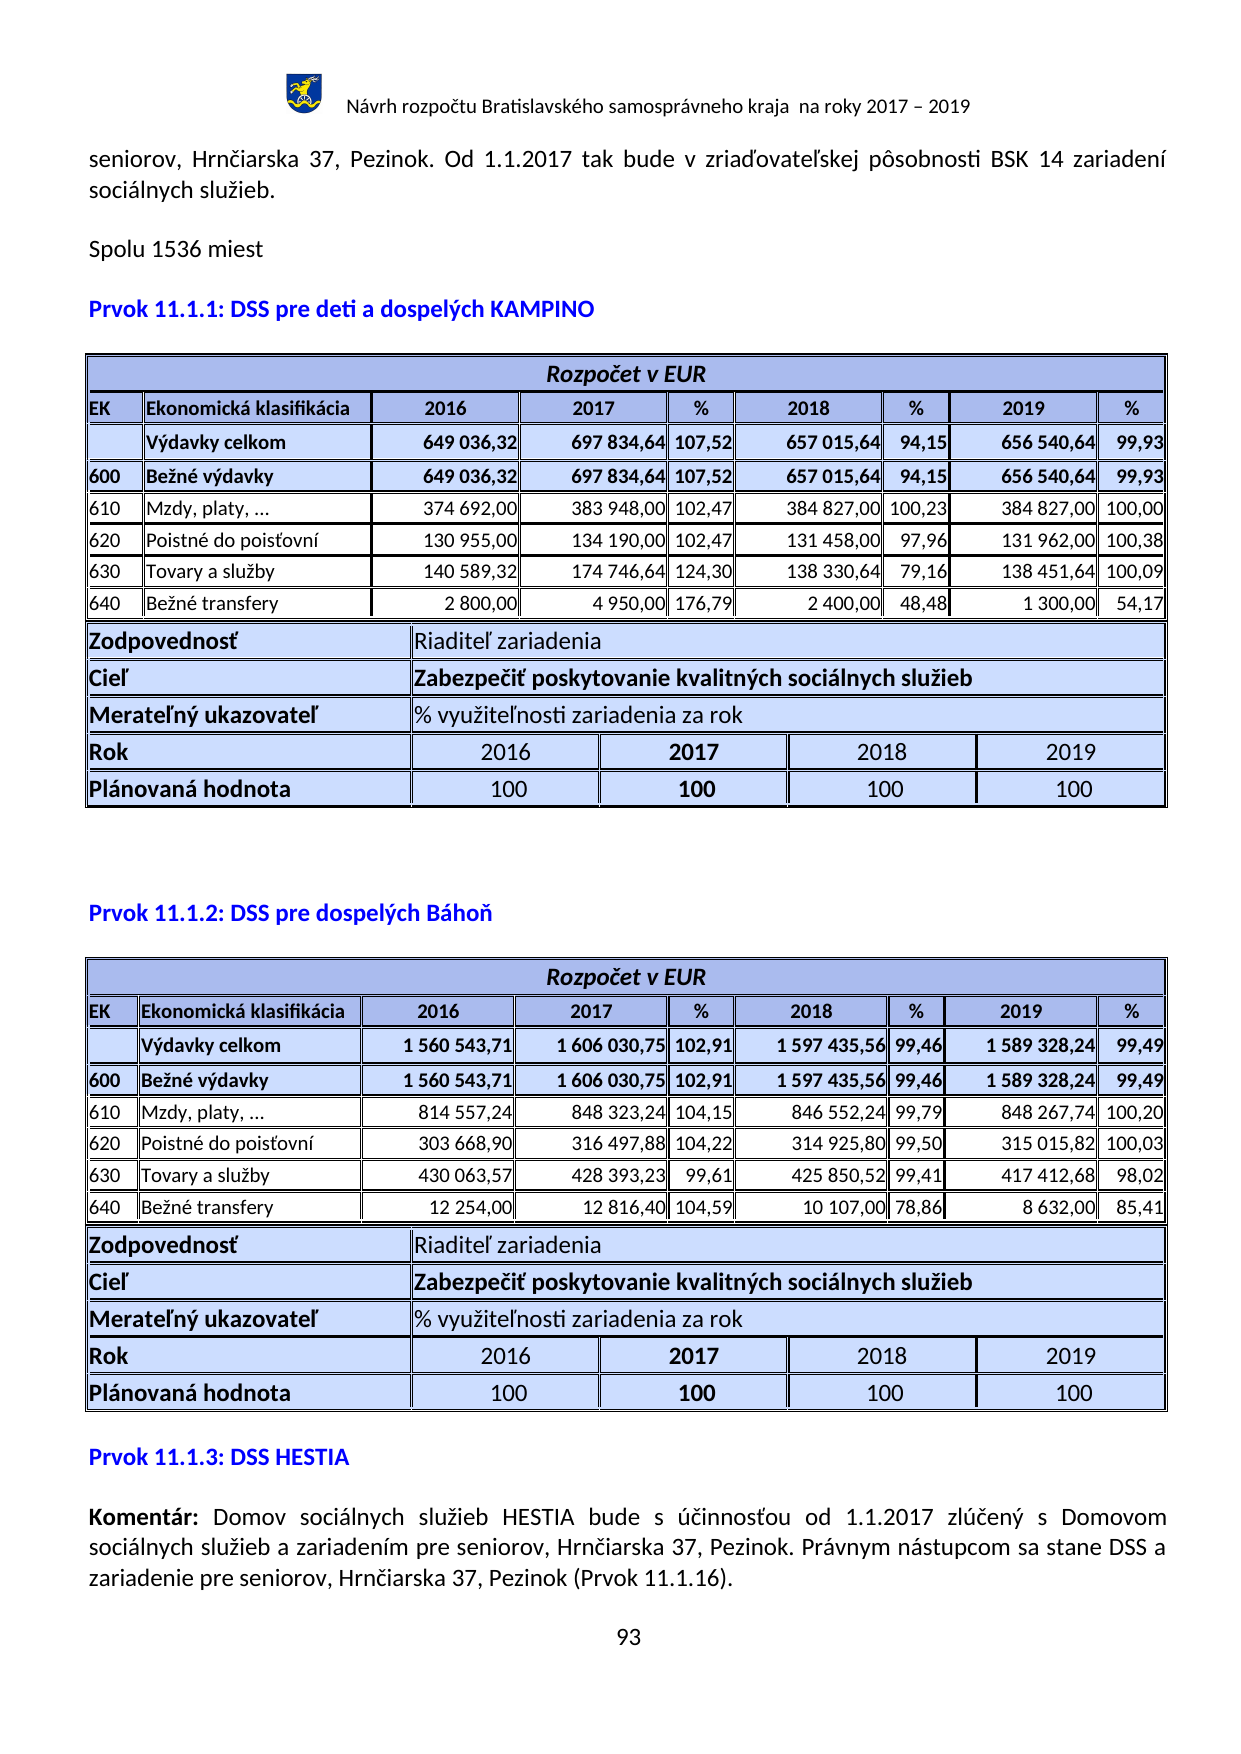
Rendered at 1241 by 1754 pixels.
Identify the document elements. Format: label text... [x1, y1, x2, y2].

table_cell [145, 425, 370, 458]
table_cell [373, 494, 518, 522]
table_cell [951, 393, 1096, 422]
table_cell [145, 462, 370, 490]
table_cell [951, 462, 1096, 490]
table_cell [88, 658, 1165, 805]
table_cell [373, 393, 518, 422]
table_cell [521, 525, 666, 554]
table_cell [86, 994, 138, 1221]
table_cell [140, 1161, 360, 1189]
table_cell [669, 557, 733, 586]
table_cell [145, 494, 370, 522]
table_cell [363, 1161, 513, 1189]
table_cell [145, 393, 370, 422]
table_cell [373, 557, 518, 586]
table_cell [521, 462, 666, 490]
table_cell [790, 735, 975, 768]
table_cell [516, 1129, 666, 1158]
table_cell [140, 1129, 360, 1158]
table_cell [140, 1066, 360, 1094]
picture [285, 73, 323, 114]
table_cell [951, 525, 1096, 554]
text Prvok 11.1.1: DSS pre deti a dospelých KAMPINO [89, 293, 1168, 324]
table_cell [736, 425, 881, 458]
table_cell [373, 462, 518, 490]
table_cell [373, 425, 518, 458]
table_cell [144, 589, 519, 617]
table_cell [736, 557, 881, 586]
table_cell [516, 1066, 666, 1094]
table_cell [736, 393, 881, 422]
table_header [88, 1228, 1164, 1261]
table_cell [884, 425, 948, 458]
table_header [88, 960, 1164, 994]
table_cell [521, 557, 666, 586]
text Komentár: Domov sociálnych služieb HESTIA bude s účinnosťou od 1.1.2017 zlúčený s Domovom sociálnych služieb a zariadením pre seniorov, Hrnčiarska 37, Pezinok. Právnym nástupcom sa stane DSS a zariadenie pre seniorov, Hrnčiarska 37, Pezinok (Prvok 11.1.16). [89, 1501, 1168, 1592]
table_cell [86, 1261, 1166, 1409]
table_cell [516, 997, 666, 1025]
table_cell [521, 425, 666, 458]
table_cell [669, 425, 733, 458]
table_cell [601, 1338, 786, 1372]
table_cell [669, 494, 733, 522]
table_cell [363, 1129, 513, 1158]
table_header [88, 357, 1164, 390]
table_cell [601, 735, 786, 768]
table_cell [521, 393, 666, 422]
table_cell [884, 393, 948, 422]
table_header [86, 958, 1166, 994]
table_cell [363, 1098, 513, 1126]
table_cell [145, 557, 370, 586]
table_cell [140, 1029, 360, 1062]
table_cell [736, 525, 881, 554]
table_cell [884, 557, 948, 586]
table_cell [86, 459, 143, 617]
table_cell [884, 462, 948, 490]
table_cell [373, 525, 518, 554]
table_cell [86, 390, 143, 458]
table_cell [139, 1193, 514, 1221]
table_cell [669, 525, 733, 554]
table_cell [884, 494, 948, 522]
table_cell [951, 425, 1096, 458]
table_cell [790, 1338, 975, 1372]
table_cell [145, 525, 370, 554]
text Prvok 11.1.2: DSS pre dospelých Báhoň [89, 897, 1168, 928]
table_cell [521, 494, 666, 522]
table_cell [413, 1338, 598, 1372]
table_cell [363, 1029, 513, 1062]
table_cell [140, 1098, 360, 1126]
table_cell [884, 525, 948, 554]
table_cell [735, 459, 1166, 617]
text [89, 143, 1168, 204]
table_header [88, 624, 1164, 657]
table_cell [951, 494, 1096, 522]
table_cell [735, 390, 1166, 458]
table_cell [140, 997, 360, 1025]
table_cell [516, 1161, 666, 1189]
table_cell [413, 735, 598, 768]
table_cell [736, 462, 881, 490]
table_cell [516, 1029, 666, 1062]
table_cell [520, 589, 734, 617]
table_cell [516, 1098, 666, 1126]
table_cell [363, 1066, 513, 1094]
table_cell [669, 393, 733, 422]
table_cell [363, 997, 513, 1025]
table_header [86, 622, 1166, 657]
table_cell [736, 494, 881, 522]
text Prvok 11.1.3: DSS HESTIA [89, 1441, 1168, 1472]
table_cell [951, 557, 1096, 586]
text Spolu 1536 miest [89, 234, 1168, 264]
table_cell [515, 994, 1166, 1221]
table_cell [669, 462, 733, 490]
